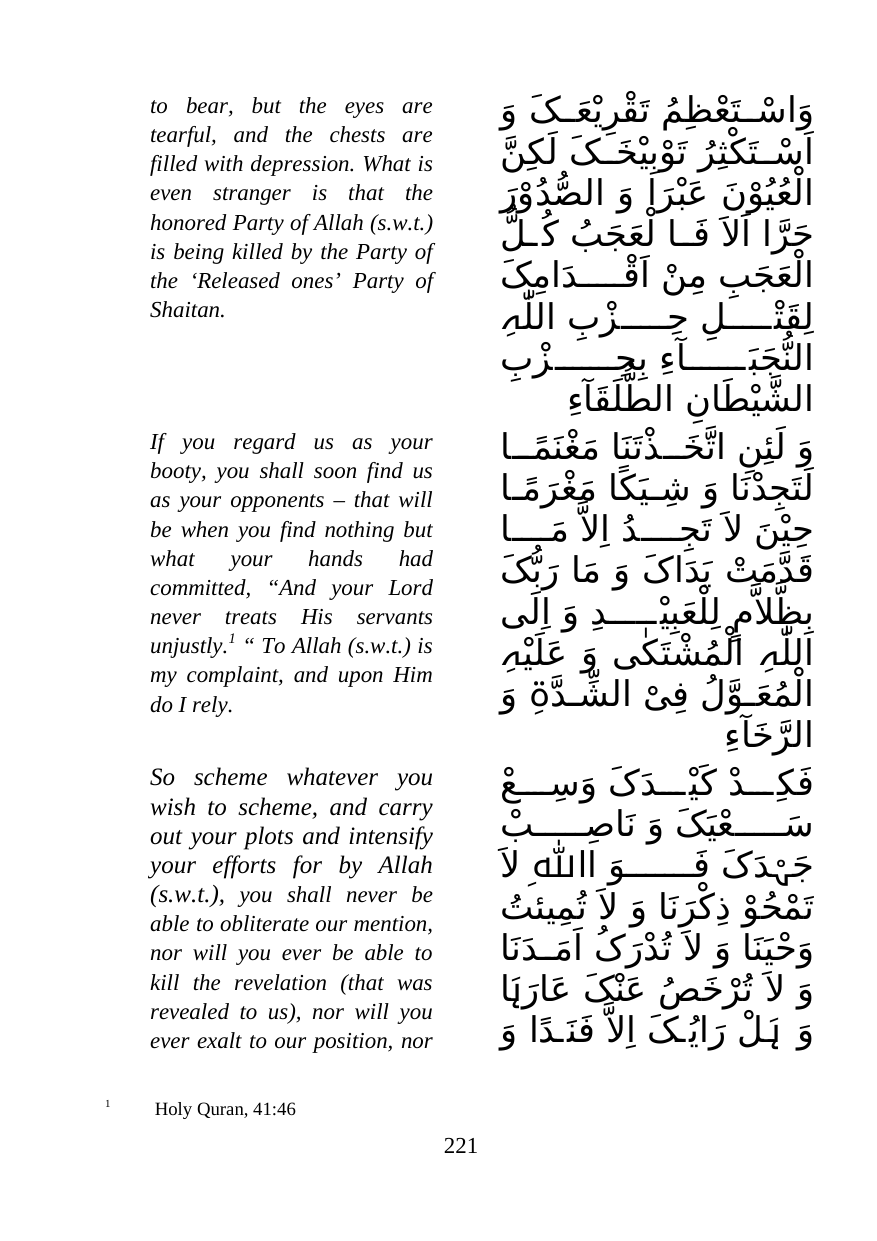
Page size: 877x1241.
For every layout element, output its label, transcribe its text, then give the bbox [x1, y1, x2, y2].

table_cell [489, 763, 825, 1054]
table_cell If you regard us as your booty, you shall soon find us as your opponents – that will be when you find nothing but what your hands had committed, “And your Lord never treats His servants unjustly. “ To Allah (s.w.t.) is my complaint, and upon Him do I rely. [139, 426, 489, 762]
table_cell وَ لَئِنِ اتَّخَذْتَنَا مَغْنَمًا لَتَجِدْنَا وَ شِیَکًا مَغْرَمًا حِیْنَ لاَ تَجِدُ اِلاَّ مَا قَدَّمَتْ یَدَاکَ وَ مَا رَبُّکَ بِظَّلاَّمٍ لِلْعَبِیْدِ وَ اِلَی اللّٰہِ الْمُشْتَکٰی وَ عَلَیْہِ الْمُعَوَّلُ فِیْ الشِّدَّۃِ وَ الرَّخَآءِ [489, 426, 825, 762]
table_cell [489, 90, 825, 426]
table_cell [139, 763, 489, 1054]
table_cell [139, 90, 489, 426]
